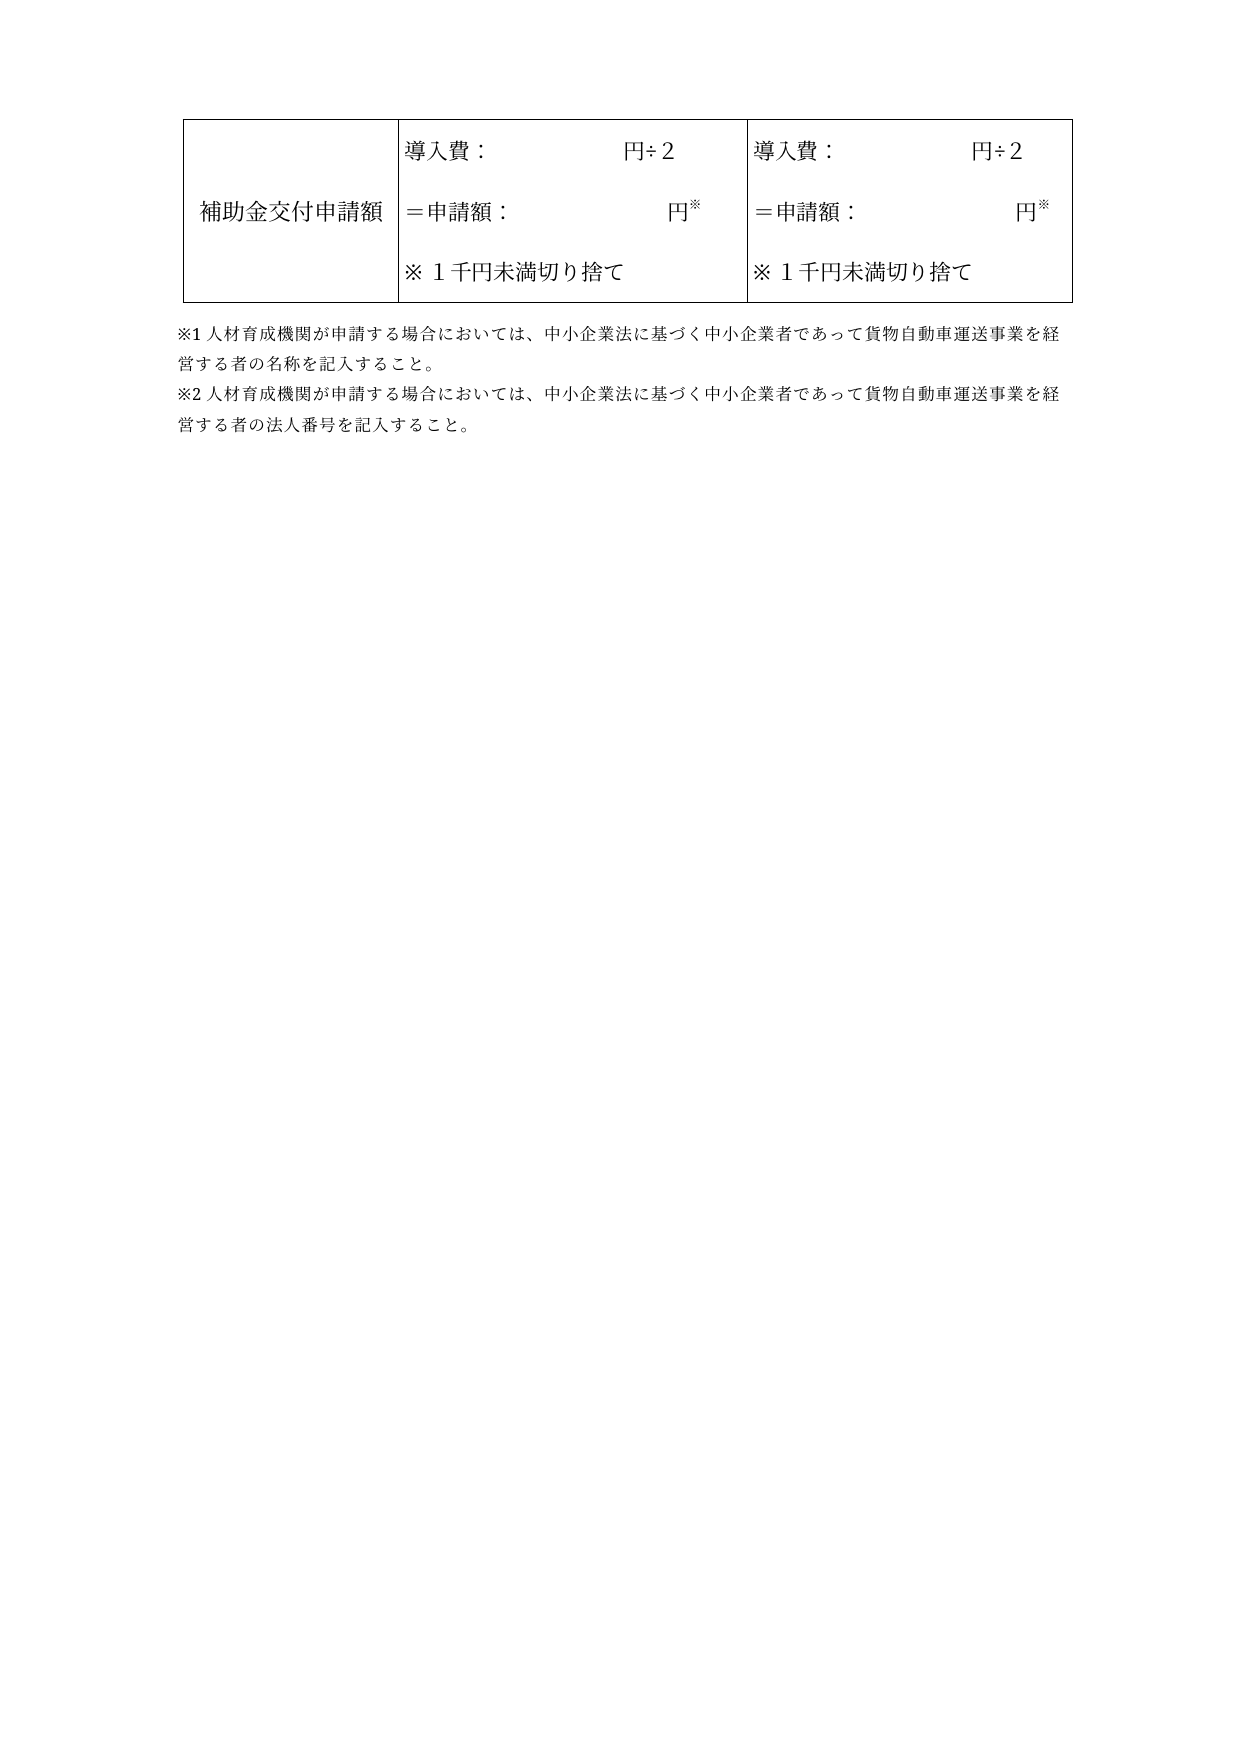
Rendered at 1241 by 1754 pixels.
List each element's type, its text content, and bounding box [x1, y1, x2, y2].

table_cell 導入費： 円÷２ ＝申請額： 円※ ※ １千円未満切り捨て [399, 120, 747, 302]
table_cell 導入費： 円÷２ ＝申請額： 円※ ※ １千円未満切り捨て [748, 120, 1072, 302]
table_cell 補助金交付申請額 [184, 120, 398, 302]
text ※1人材育成機関が申請する場合においては、中小企業法に基づく中小企業者であって貨物自動車運送事業を経営する者の名称を記入すること。 [177, 318, 1063, 378]
text ※2人材育成機関が申請する場合においては、中小企業法に基づく中小企業者であって貨物自動車運送事業を経営する者の法人番号を記入すること。 [177, 378, 1063, 439]
